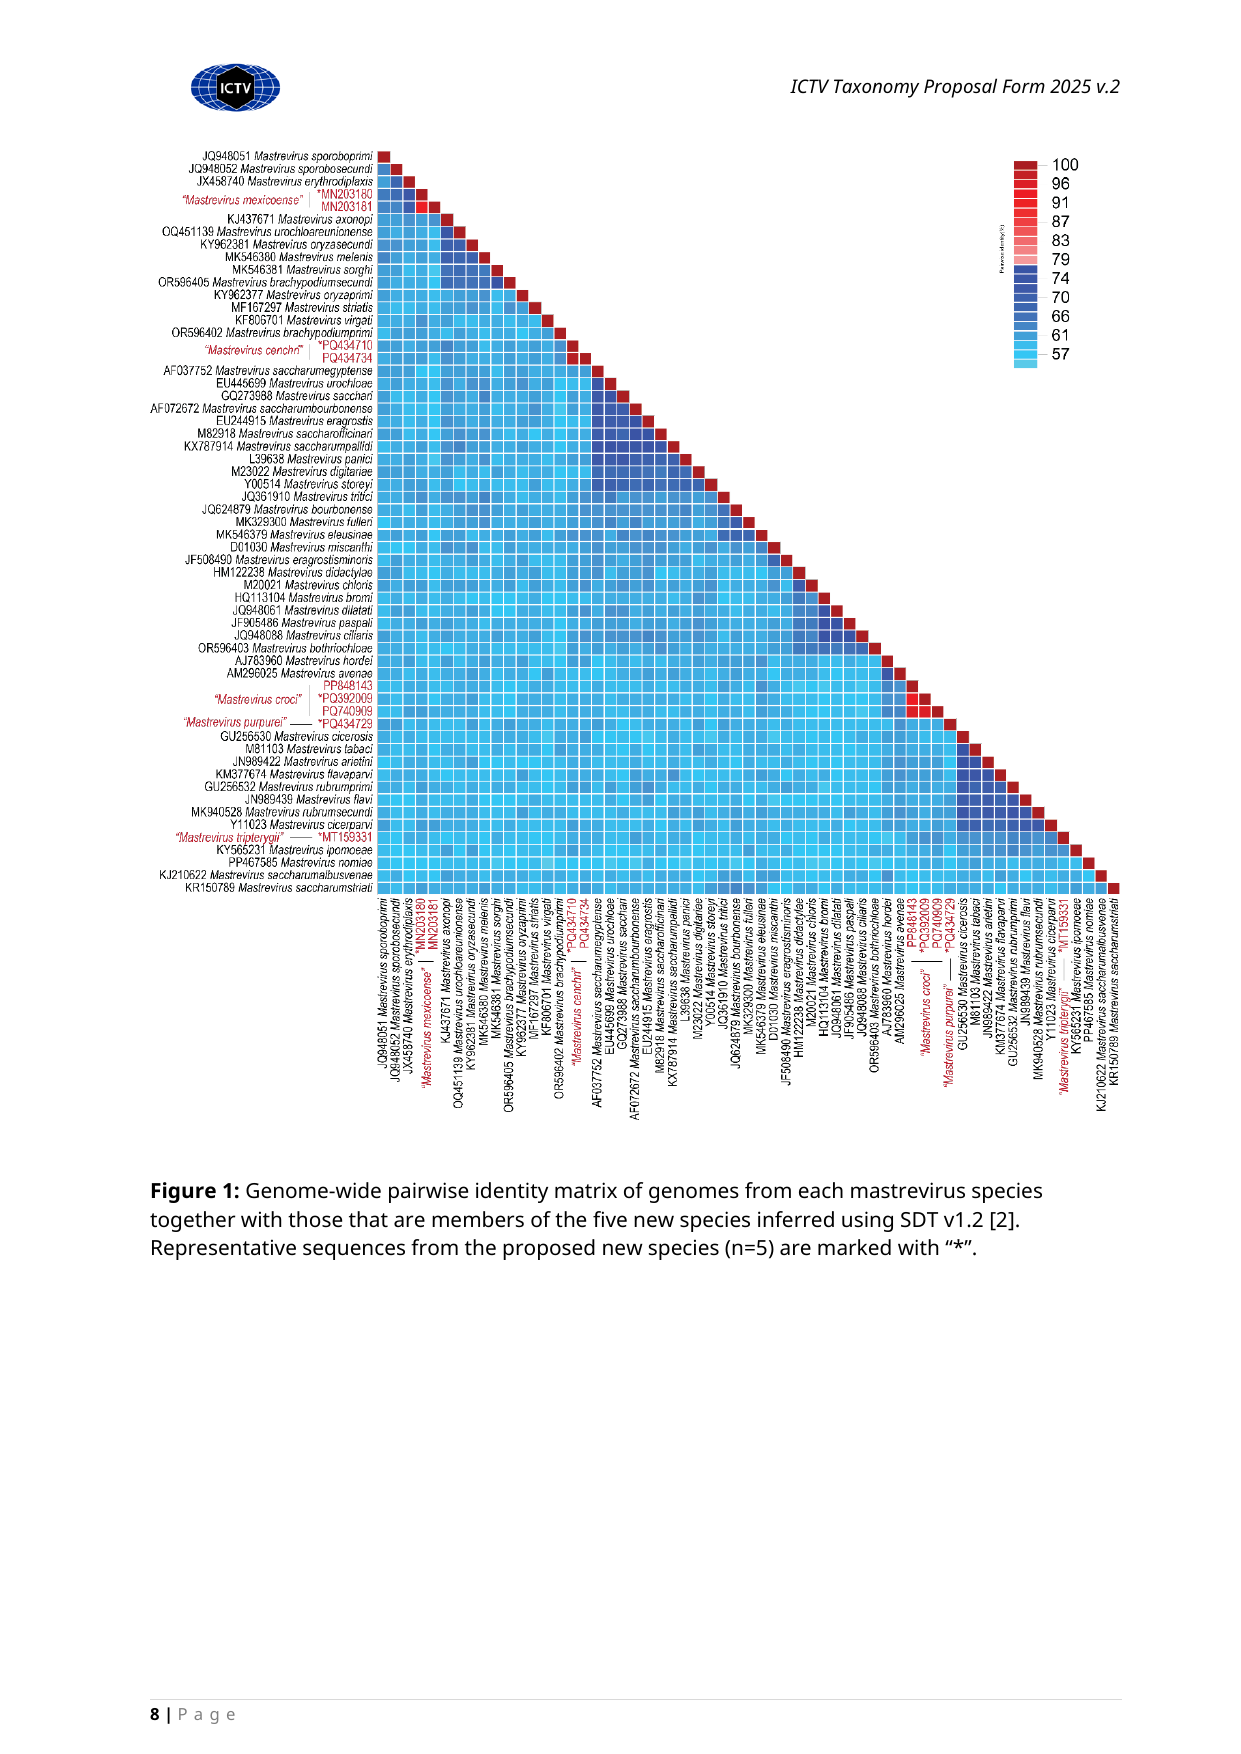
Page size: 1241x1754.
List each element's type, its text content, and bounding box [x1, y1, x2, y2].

picture [150, 150, 1122, 1120]
text Figure 1: Genome-wide pairwise identity matrix of genomes from each mastrevirus species together with those that are members of the five new species inferred using SDT v1.2 [2]. Representative sequences from the proposed new species (n=5) are marked with “*”. [150, 1176, 1122, 1262]
picture [190, 56, 282, 113]
